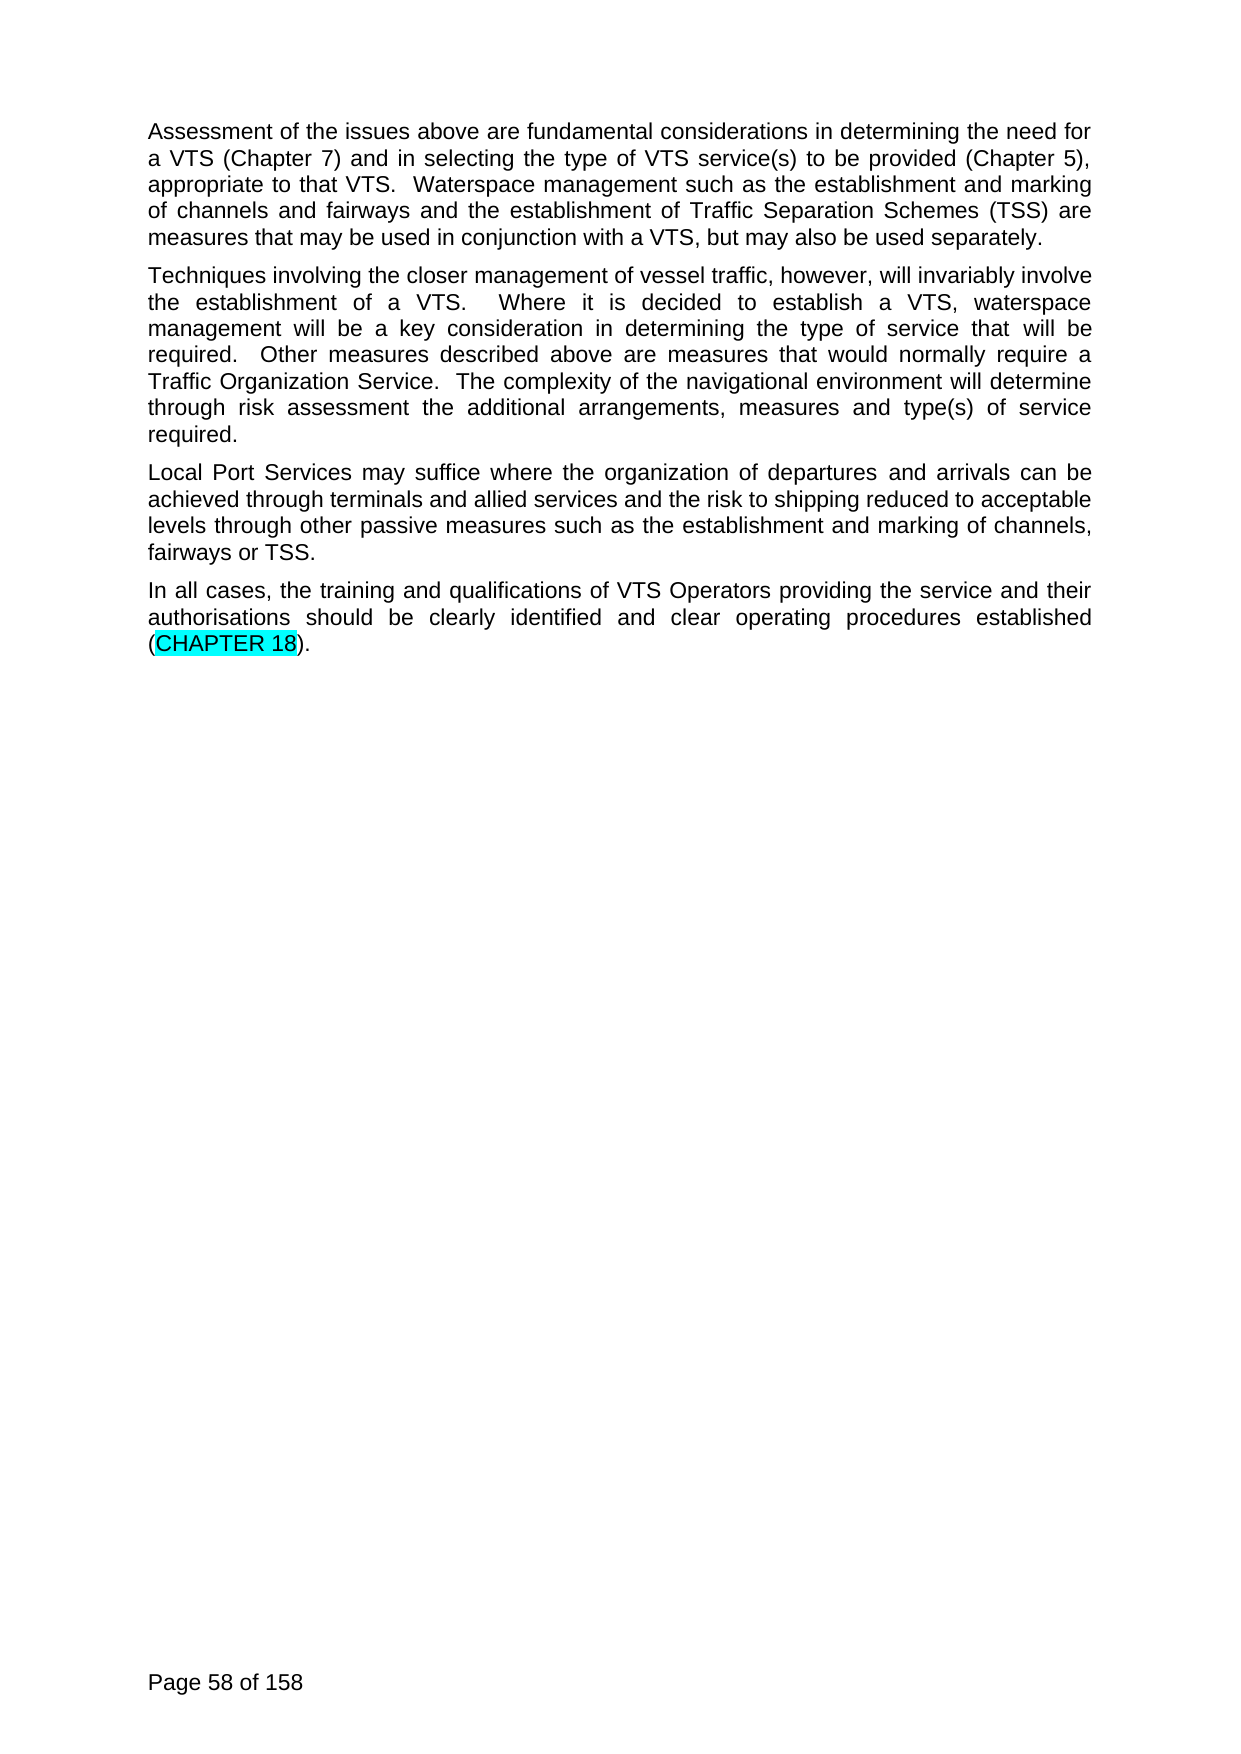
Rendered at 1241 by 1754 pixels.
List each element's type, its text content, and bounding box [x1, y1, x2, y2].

text In all cases, the training and qualifications of VTS Operators providing the service and their authorisations should be clearly identified and clear operating procedures established (CHAPTER 18). [148, 577, 1092, 656]
text Techniques involving the closer management of vessel traffic, however, will invariably involve the establishment of a VTS. Where it is decided to establish a VTS, waterspace management will be a key consideration in determining the type of service that will be required. Other measures described above are measures that would normally require a Traffic Organization Service. The complexity of the navigational environment will determine through risk assessment the additional arrangements, measures and type(s) of service required. [148, 262, 1092, 447]
text Local Port Services may suffice where the organization of departures and arrivals can be achieved through terminals and allied services and the risk to shipping reduced to acceptable levels through other passive measures such as the establishment and marking of channels, fairways or TSS. [148, 459, 1092, 565]
text Assessment of the issues above are fundamental considerations in determining the need for a VTS (Chapter 7) and in selecting the type of VTS service(s) to be provided (Chapter 5), appropriate to that VTS. Waterspace management such as the establishment and marking of channels and fairways and the establishment of Traffic Separation Schemes (TSS) are measures that may be used in conjunction with a VTS, but may also be used separately. [148, 118, 1092, 250]
